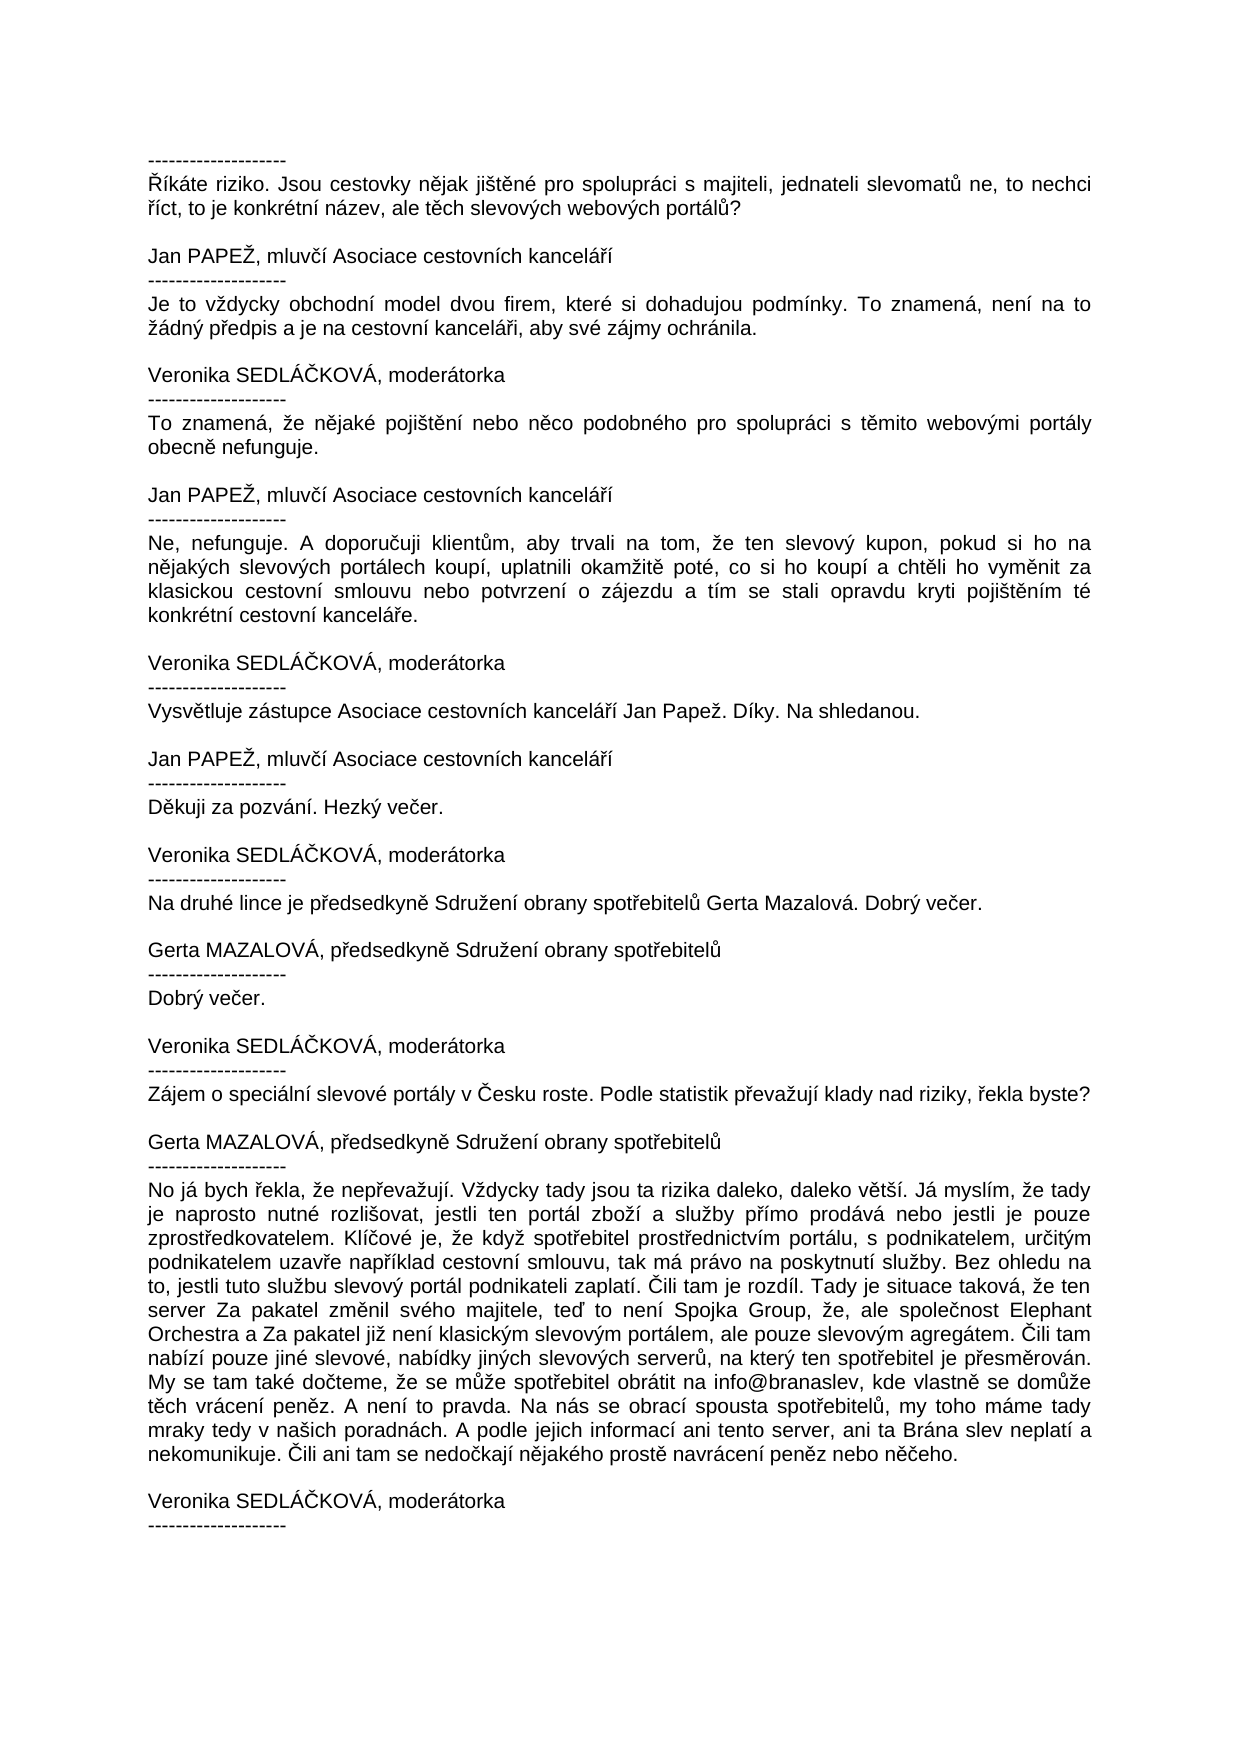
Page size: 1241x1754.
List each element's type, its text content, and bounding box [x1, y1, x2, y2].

text Veronika SEDLÁČKOVÁ, moderátorka [148, 363, 1093, 387]
text Je to vždycky obchodní model dvou firem, které si dohadujou podmínky. To znamená, není na to žádný předpis a je na cestovní kanceláři, aby své zájmy ochránila. [148, 291, 1093, 339]
text Veronika SEDLÁČKOVÁ, moderátorka [148, 651, 1093, 675]
text Na druhé lince je předsedkyně Sdružení obrany spotřebitelů Gerta Mazalová. Dobrý večer. [148, 890, 1093, 914]
text Veronika SEDLÁČKOVÁ, moderátorka [148, 842, 1093, 866]
text -------------------- [148, 148, 1093, 172]
text Jan PAPEŽ, mluvčí Asociace cestovních kanceláří [148, 483, 1093, 507]
text -------------------- [148, 962, 1093, 986]
text -------------------- [148, 387, 1093, 411]
text Vysvětluje zástupce Asociace cestovních kanceláří Jan Papež. Díky. Na shledanou. [148, 699, 1093, 723]
text Děkuji za pozvání. Hezký večer. [148, 794, 1093, 818]
text -------------------- [148, 866, 1093, 890]
text Veronika SEDLÁČKOVÁ, moderátorka [148, 1489, 1093, 1513]
text -------------------- [148, 1154, 1093, 1178]
text To znamená, že nějaké pojištění nebo něco podobného pro spolupráci s těmito webovými portály obecně nefunguje. [148, 411, 1093, 459]
text Veronika SEDLÁČKOVÁ, moderátorka [148, 1034, 1093, 1058]
text Gerta MAZALOVÁ, předsedkyně Sdružení obrany spotřebitelů [148, 938, 1093, 962]
text -------------------- [148, 507, 1093, 531]
text -------------------- [148, 1058, 1093, 1082]
text -------------------- [148, 267, 1093, 291]
text -------------------- [148, 771, 1093, 794]
text No já bych řekla, že nepřevažují. Vždycky tady jsou ta rizika daleko, daleko větší. Já myslím, že tady je naprosto nutné rozlišovat, jestli ten portál zboží a služby přímo prodává nebo jestli je pouze zprostředkovatelem. Klíčové je, že když spotřebitel prostřednictvím portálu, s podnikatelem, určitým podnikatelem uzavře například cestovní smlouvu, tak má právo na poskytnutí služby. Bez ohledu na to, jestli tuto službu slevový portál podnikateli zaplatí. Čili tam je rozdíl. Tady je situace taková, že ten server Za pakatel změnil svého majitele, teď to není Spojka Group, že, ale společnost Elephant Orchestra a Za pakatel již není klasickým slevovým portálem, ale pouze slevovým agregátem. Čili tam nabízí pouze jiné slevové, nabídky jiných slevových serverů, na který ten spotřebitel je přesměrován. My se tam také dočteme, že se může spotřebitel obrátit na info@branaslev, kde vlastně se domůže těch vrácení peněz. A není to pravda. Na nás se obrací spousta spotřebitelů, my toho máme tady mraky tedy v našich poradnách. A podle jejich informací ani tento server, ani ta Brána slev neplatí a nekomunikuje. Čili ani tam se nedočkají nějakého prostě navrácení peněz nebo něčeho. [148, 1178, 1093, 1465]
text Zájem o speciální slevové portály v Česku roste. Podle statistik převažují klady nad riziky, řekla byste? [148, 1082, 1093, 1106]
text Říkáte riziko. Jsou cestovky nějak jištěné pro spolupráci s majiteli, jednateli slevomatů ne, to nechci říct, to je konkrétní název, ale těch slevových webových portálů? [148, 172, 1093, 219]
text -------------------- [148, 675, 1093, 699]
text Dobrý večer. [148, 986, 1093, 1010]
text -------------------- [148, 1513, 1093, 1537]
text Ne, nefunguje. A doporučuji klientům, aby trvali na tom, že ten slevový kupon, pokud si ho na nějakých slevových portálech koupí, uplatnili okamžitě poté, co si ho koupí a chtěli ho vyměnit za klasickou cestovní smlouvu nebo potvrzení o zájezdu a tím se stali opravdu kryti pojištěním té konkrétní cestovní kanceláře. [148, 531, 1093, 627]
text Gerta MAZALOVÁ, předsedkyně Sdružení obrany spotřebitelů [148, 1130, 1093, 1154]
text Jan PAPEŽ, mluvčí Asociace cestovních kanceláří [148, 747, 1093, 771]
text Jan PAPEŽ, mluvčí Asociace cestovních kanceláří [148, 243, 1093, 267]
